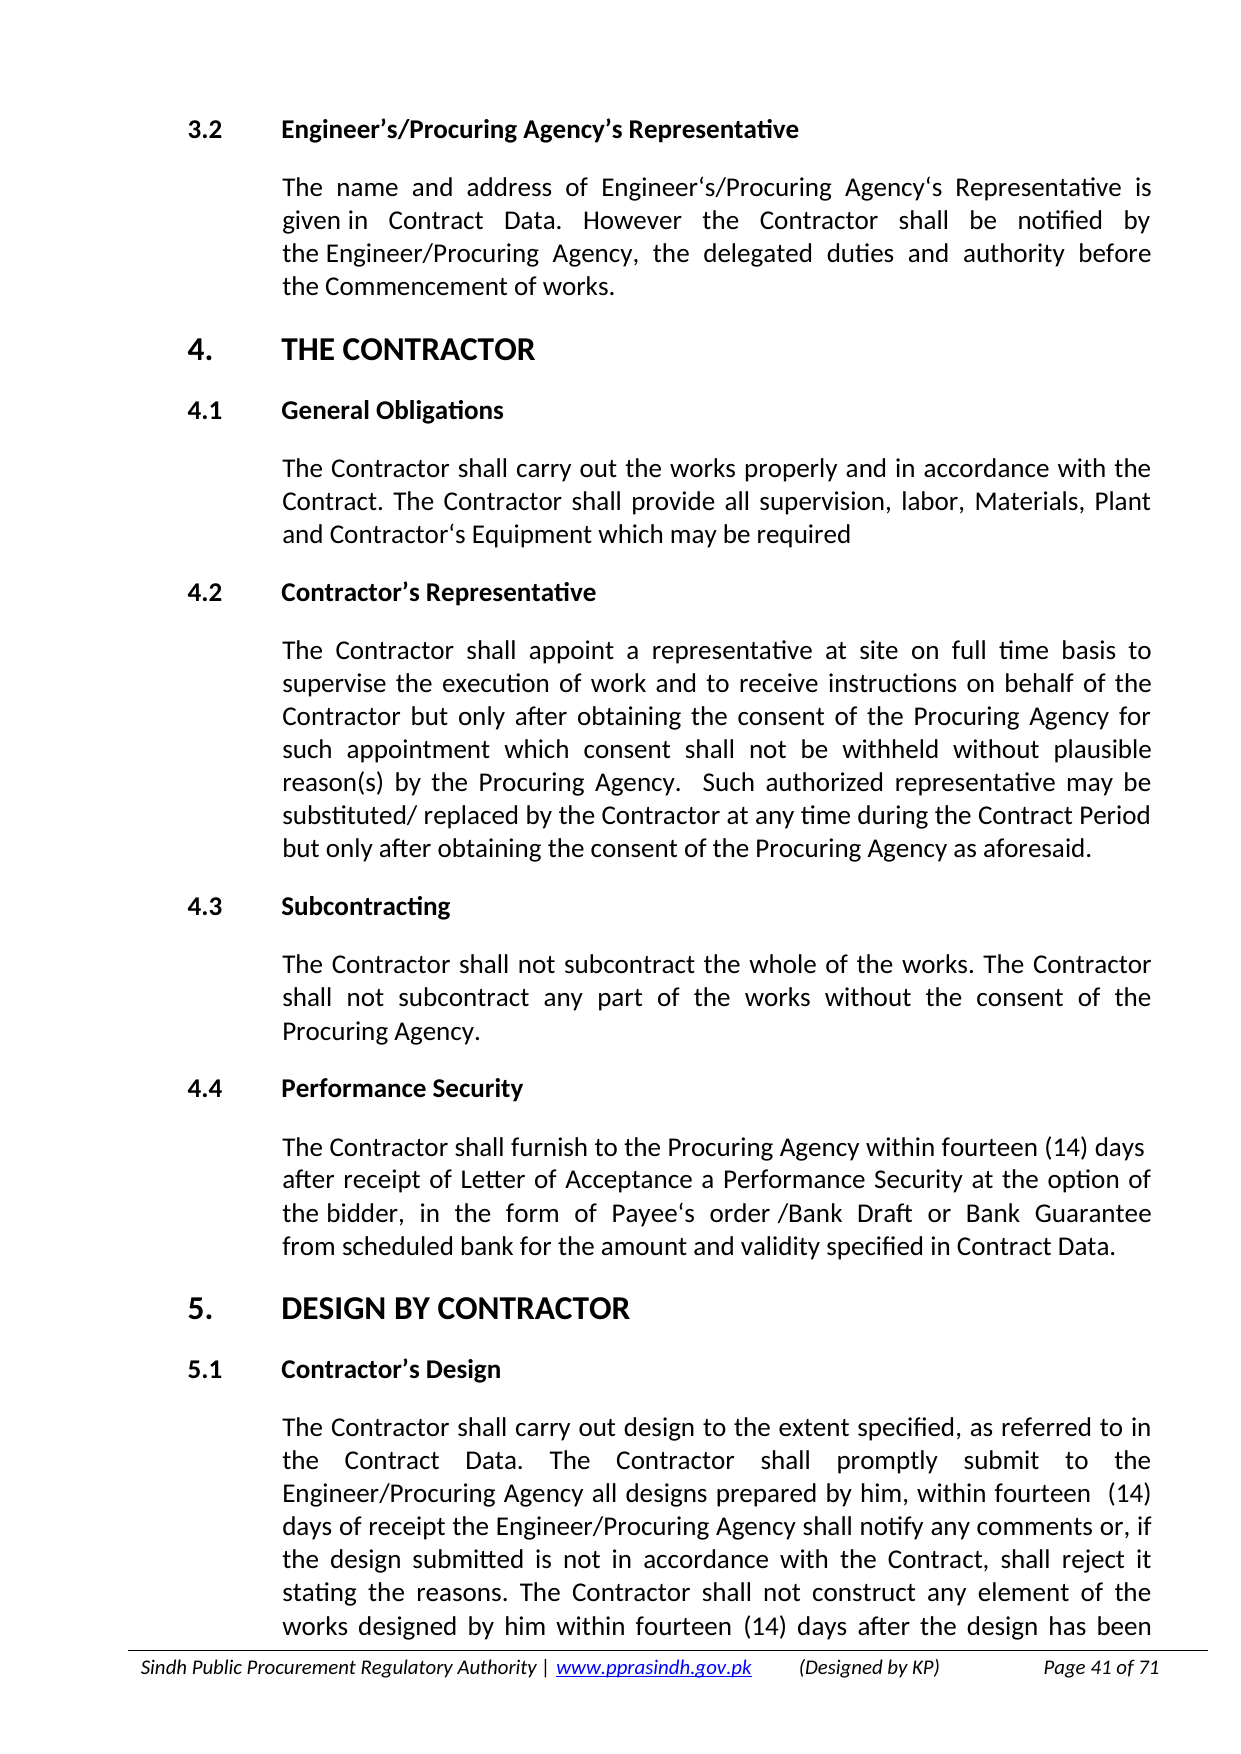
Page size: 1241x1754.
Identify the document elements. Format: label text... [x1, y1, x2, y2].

text 3.2 Engineer’s/Procuring Agency’s Representative [187, 112, 1153, 146]
text 5.1 Contractor’s Design [187, 1352, 1153, 1386]
text 4.4 Performance Security [187, 1072, 1153, 1105]
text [282, 1411, 1153, 1642]
text 4.3 Subcontracting [187, 889, 1153, 923]
text 4.2 Contractor’s Representative [187, 575, 1153, 608]
text The name and address of Engineer‘s/Procuring Agency‘s Representative is given in Contract Data. However the Contractor shall be notified by the Engineer/Procuring Agency, the delegated duties and authority before the Commencement of works. [282, 171, 1153, 303]
text The Contractor shall carry out the works properly and in accordance with the Contract. The Contractor shall provide all supervision, labor, Materials, Plant and Contractor‘s Equipment which may be required [282, 451, 1153, 550]
text 4.1 General Obligations [187, 393, 1153, 426]
text 5. DESIGN BY CONTRACTOR [187, 1287, 1153, 1327]
text The Contractor shall not subcontract the whole of the works. The Contractor shall not subcontract any part of the works without the consent of the Procuring Agency. [282, 948, 1153, 1047]
text 4. THE CONTRACTOR [187, 328, 1153, 368]
text The Contractor shall appoint a representative at site on full time basis to supervise the execution of work and to receive instructions on behalf of the Contractor but only after obtaining the consent of the Procuring Agency for such appointment which consent shall not be withheld without plausible reason(s) by the Procuring Agency. Such authorized representative may be substituted/ replaced by the Contractor at any time during the Contract Period but only after obtaining the consent of the Procuring Agency as aforesaid. [282, 633, 1153, 864]
text The Contractor shall furnish to the Procuring Agency within fourteen (14) days after receipt of Letter of Acceptance a Performance Security at the option of the bidder, in the form of Payee‘s order /Bank Draft or Bank Guarantee from scheduled bank for the amount and validity specified in Contract Data. [282, 1130, 1153, 1262]
